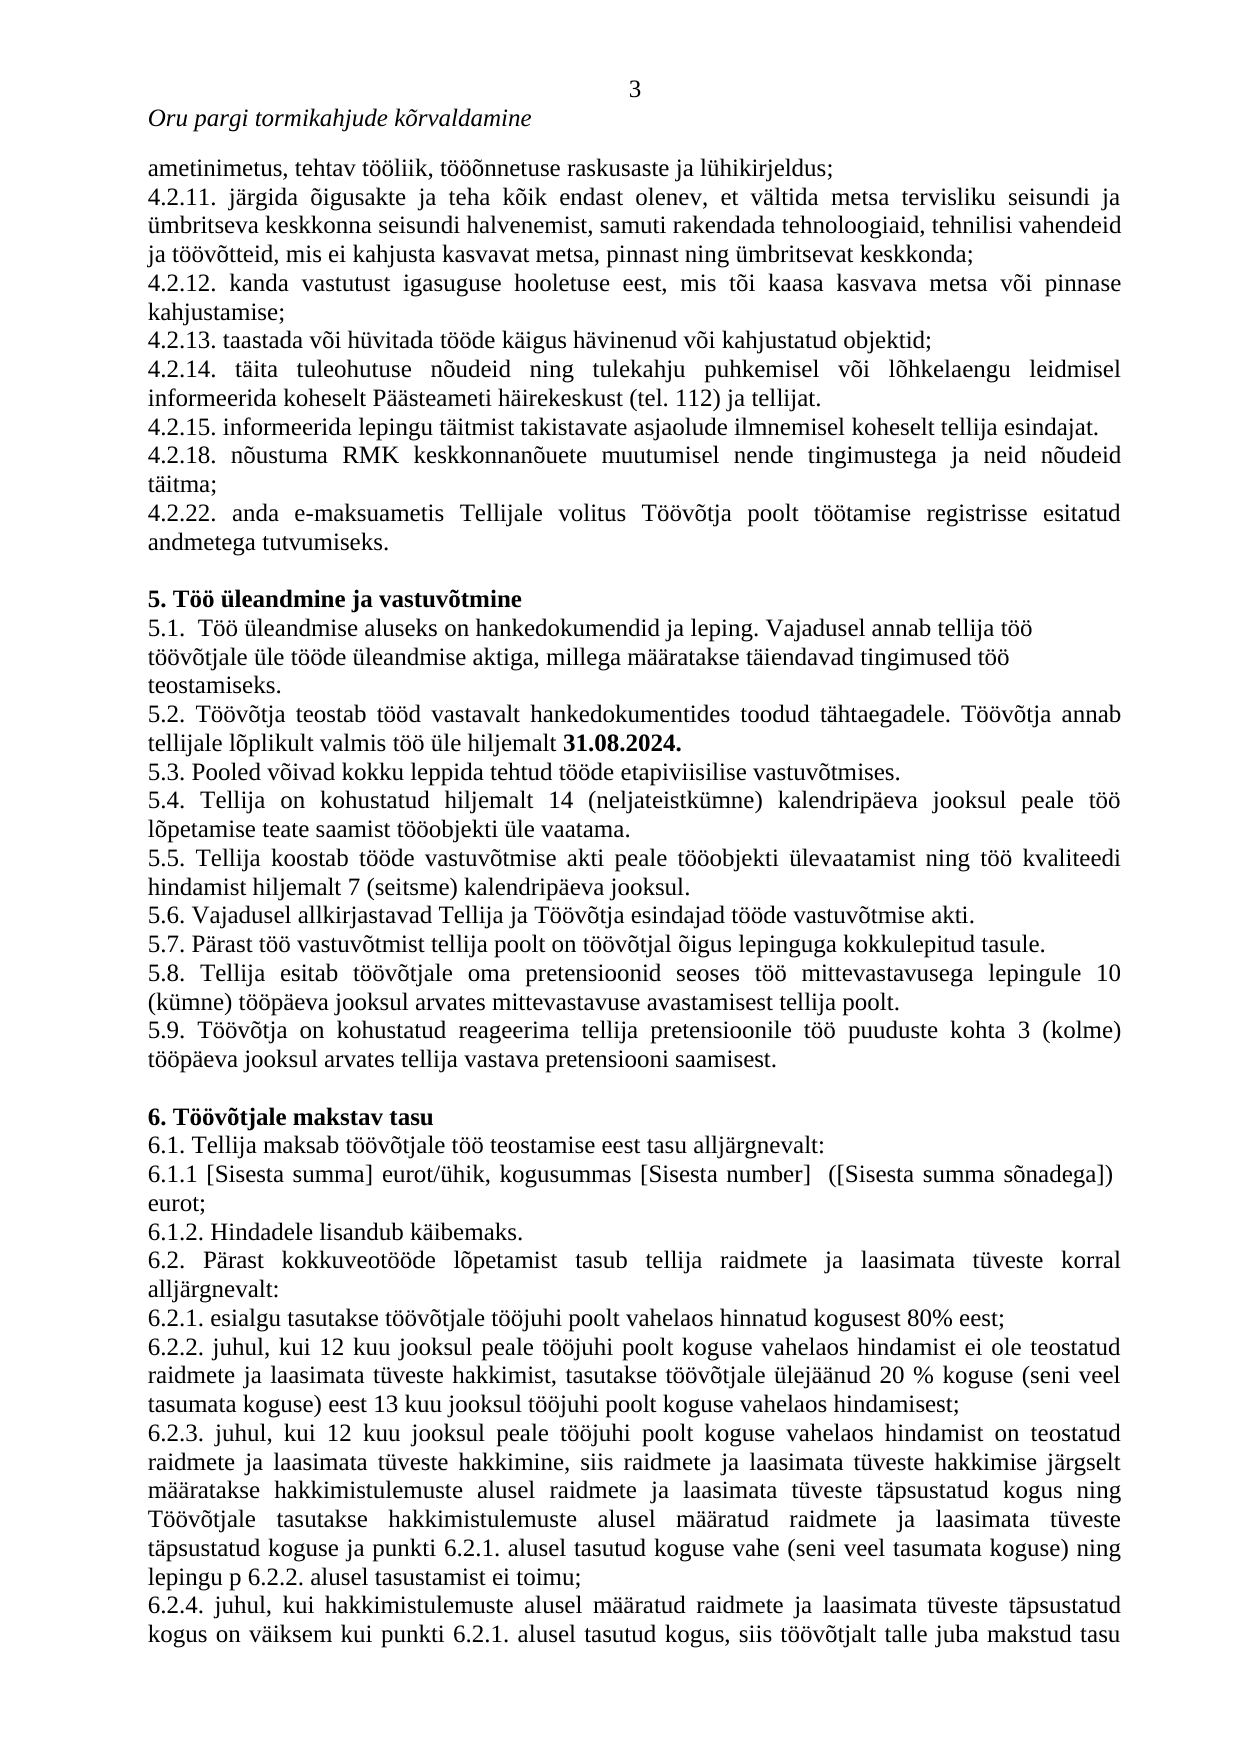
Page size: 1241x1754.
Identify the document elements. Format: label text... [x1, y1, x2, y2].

text 4.2.14. täita tuleohutuse nõudeid ning tulekahju puhkemisel või lõhkelaengu leidmisel informeerida koheselt Päästeameti häirekeskust (tel. 112) ja tellijat. [148, 354, 1122, 412]
text 4.2.15. informeerida lepingu täitmist takistavate asjaolude ilmnemisel koheselt tellija esindajat. [148, 412, 1122, 440]
text 4.2.18. nõustuma RMK keskkonnanõuete muutumisel nende tingimustega ja neid nõudeid täitma; [148, 440, 1122, 498]
text 5.4. Tellija on kohustatud hiljemalt 14 (neljateistkümne) kalendripäeva jooksul peale töö lõpetamise teate saamist tööobjekti üle vaatama. [148, 785, 1122, 843]
text 5.1. Töö üleandmise aluseks on hankedokumendid ja leping. Vajadusel annab tellija töö töövõtjale üle tööde üleandmise aktiga, millega määratakse täiendavad tingimused töö teostamiseks. [148, 613, 1122, 699]
text 5.7. Pärast töö vastuvõtmist tellija poolt on töövõtjal õigus lepinguga kokkulepitud tasule. [148, 929, 1122, 958]
text 5. Töö üleandmine ja vastuvõtmine [148, 584, 1122, 613]
text 5.5. Tellija koostab tööde vastuvõtmise akti peale tööobjekti ülevaatamist ning töö kvaliteedi hindamist hiljemalt 7 (seitsme) kalendripäeva jooksul. [148, 843, 1122, 900]
text 4.2.22. anda e-maksuametis Tellijale volitus Töövõtja poolt töötamise registrisse esitatud andmetega tutvumiseks. [148, 498, 1122, 555]
text 6.1.1 eurot/ühik, kogusummas ( eurot; [148, 1159, 1122, 1217]
text 4.2.11. järgida õigusakte ja teha kõik endast olenev, et vältida metsa tervisliku seisundi ja ümbritseva keskkonna seisundi halvenemist, samuti rakendada tehnoloogiaid, tehnilisi vahendeid ja töövõtteid, mis ei kahjusta kasvavat metsa, pinnast ning ümbritsevat keskkonda; [148, 182, 1122, 268]
text 6.2. Pärast kokkuveotööde lõpetamist tasub tellija raidmete ja laasimata tüveste korral alljärgnevalt: [148, 1245, 1122, 1303]
text 6.2.2. juhul, kui 12 kuu jooksul peale tööjuhi poolt koguse vahelaos hindamist ei ole teostatud raidmete ja laasimata tüveste hakkimist, tasutakse töövõtjale ülejäänud 20 % koguse (seni veel tasumata koguse) eest 13 kuu jooksul tööjuhi poolt koguse vahelaos hindamisest; [148, 1332, 1122, 1418]
text 4.2.12. kanda vastutust igasuguse hooletuse eest, mis tõi kaasa kasvava metsa või pinnase kahjustamise; [148, 268, 1122, 325]
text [148, 153, 1122, 182]
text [148, 1590, 1122, 1648]
text 4.2.13. taastada või hüvitada tööde käigus hävinenud või kahjustatud objektid; [148, 325, 1122, 354]
text 6.1.2. Hindadele lisandub käibemaks. [148, 1217, 1122, 1245]
text 6.1. Tellija maksab töövõtjale töö teostamise eest tasu alljärgnevalt: [148, 1130, 1122, 1159]
text 6.2.1. esialgu tasutakse töövõtjale tööjuhi poolt vahelaos hinnatud kogusest 80% eest; [148, 1303, 1122, 1332]
text 5.6. Vajadusel allkirjastavad Tellija ja Töövõtja esindajad tööde vastuvõtmise akti. [148, 900, 1122, 929]
text 5.3. Pooled võivad kokku leppida tehtud tööde etapiviisilise vastuvõtmises. [148, 757, 1122, 785]
text 6. Töövõtjale makstav tasu [148, 1102, 1122, 1130]
text 5.2. Töövõtja teostab tööd vastavalt hankedokumentides toodud tähtaegadele. Töövõtja annab tellijale lõplikult valmis töö üle hiljemalt . [148, 699, 1122, 757]
text 6.2.3. juhul, kui 12 kuu jooksul peale tööjuhi poolt koguse vahelaos hindamist on teostatud raidmete ja laasimata tüveste hakkimine, siis raidmete ja laasimata tüveste hakkimise järgselt määratakse hakkimistulemuste alusel raidmete ja laasimata tüveste täpsustatud kogus ning Töövõtjale tasutakse hakkimistulemuste alusel määratud raidmete ja laasimata tüveste täpsustatud koguse ja punkti 6.2.1. alusel tasutud koguse vahe (seni veel tasumata koguse) ning lepingu p 6.2.2. alusel tasustamist ei toimu; [148, 1418, 1122, 1590]
text 5.9. Töövõtja on kohustatud reageerima tellija pretensioonile töö puuduste kohta 3 (kolme) tööpäeva jooksul arvates tellija vastava pretensiooni saamisest. [148, 1015, 1122, 1073]
text 5.8. Tellija esitab töövõtjale oma pretensioonid seoses töö mittevastavusega lepingule 10 (kümne) tööpäeva jooksul arvates mittevastavuse avastamisest tellija poolt. [148, 958, 1122, 1015]
